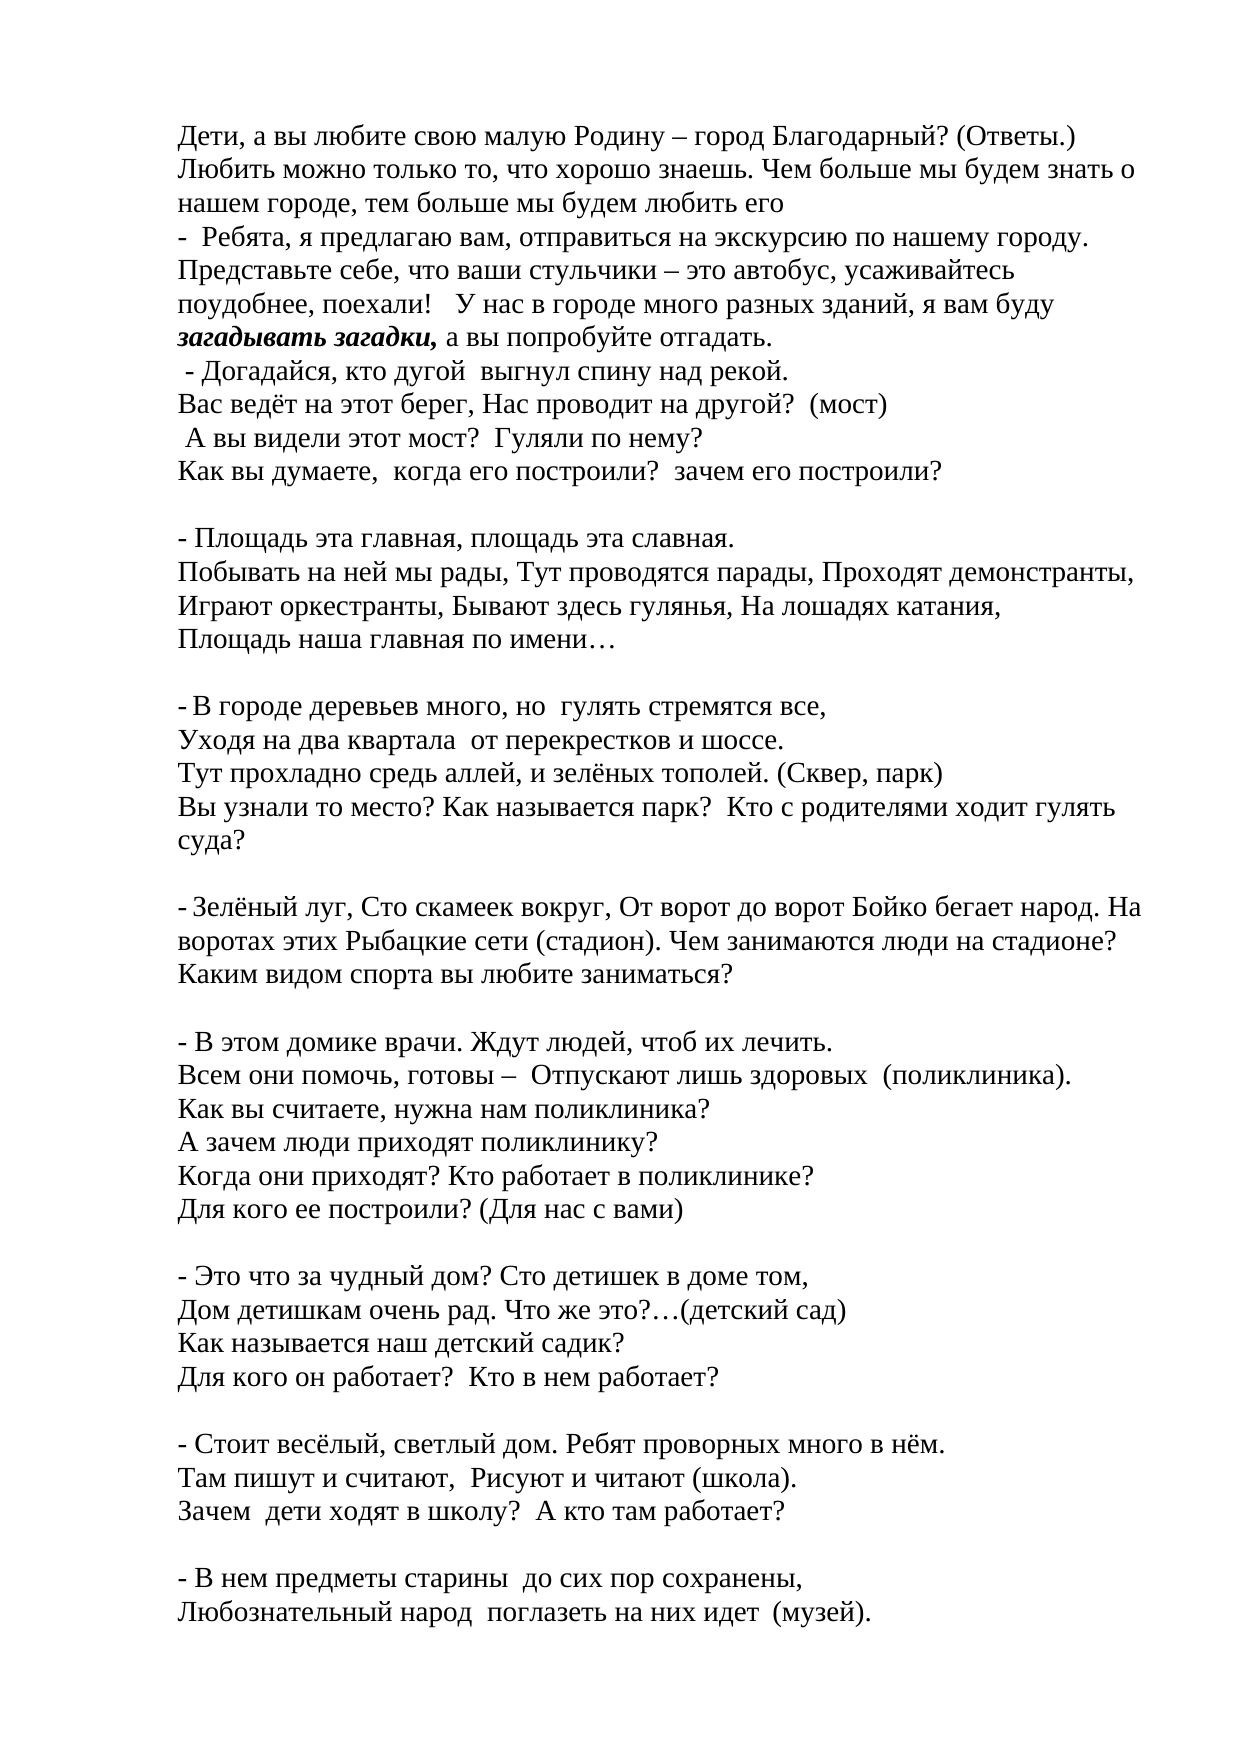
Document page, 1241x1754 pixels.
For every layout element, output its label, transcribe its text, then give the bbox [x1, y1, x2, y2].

text Как вы думаете, когда его построили? зачем его построили? [177, 453, 1152, 487]
text - В нем предметы старины до сих пор сохранены, [177, 1560, 1152, 1594]
text - Площадь эта главная, площадь эта славная. [177, 521, 1152, 554]
text Всем они помочь, готовы – Отпускают лишь здоровых (поликлиника). [177, 1057, 1152, 1091]
text Тут прохладно средь аллей, и зелёных тополей. (Сквер, парк) [177, 755, 1152, 789]
text - В городе деревьев много, но гулять стремятся все, [177, 688, 1152, 722]
text Там пишут и считают, Рисуют и читают (школа). [177, 1460, 1152, 1493]
text Как вы считаете, нужна нам поликлиника? [177, 1091, 1152, 1124]
text - Это что за чудный дом? Сто детишек в доме том, [177, 1258, 1152, 1292]
text Дом детишкам очень рад. Что же это?…(детский сад) [177, 1292, 1152, 1326]
text А зачем люди приходят поликлинику? [177, 1124, 1152, 1158]
text Вы узнали то место? Как называется парк? Кто с родителями ходит гулять суда? [177, 789, 1152, 856]
text Дети, а вы любите свою малую Родину – город Благодарный? (Ответы.) [177, 118, 1152, 152]
text Любознательный народ поглазеть на них идет (музей). [177, 1594, 1152, 1627]
text - Догадайся, кто дугой выгнул спину над рекой. [177, 353, 1152, 386]
text - В этом домике врачи. Ждут людей, чтоб их лечить. [177, 1024, 1152, 1057]
text Любить можно только то, что хорошо знаешь. Чем больше мы будем знать о нашем городе, тем больше мы будем любить его [177, 152, 1152, 219]
text А вы видели этот мост? Гуляли по нему? [177, 420, 1152, 453]
text Зачем дети ходят в школу? А кто там работает? [177, 1493, 1152, 1527]
text Когда они приходят? Кто работает в поликлинике? [177, 1158, 1152, 1191]
text Для кого он работает? Кто в нем работает? [177, 1359, 1152, 1393]
text - Ребята, я предлагаю вам, отправиться на экскурсию по нашему городу. Представьте себе, что ваши стульчики – это автобус, усаживайтесь поудобнее, поехали! У нас в городе много разных зданий, я вам буду загадывать загадки, а вы попробуйте отгадать. [177, 219, 1152, 353]
text Каким видом спорта вы любите заниматься? [177, 957, 1152, 990]
text Площадь наша главная по имени… [177, 621, 1152, 655]
text Как называется наш детский садик? [177, 1326, 1152, 1359]
text Вас ведёт на этот берег, Нас проводит на другой? (мост) [177, 386, 1152, 420]
text Уходя на два квартала от перекрестков и шоссе. [177, 722, 1152, 755]
text Для кого ее построили? (Для нас с вами) [177, 1191, 1152, 1225]
text - Зелёный луг, Сто скамеек вокруг, От ворот до ворот Бойко бегает народ. На воротах этих Рыбацкие сети (стадион). Чем занимаются люди на стадионе? [177, 889, 1152, 957]
text Побывать на ней мы рады, Тут проводятся парады, Проходят демонстранты, Играют оркестранты, Бывают здесь гулянья, На лошадях катания, [177, 554, 1152, 621]
text - Стоит весёлый, светлый дом. Ребят проворных много в нём. [177, 1426, 1152, 1460]
